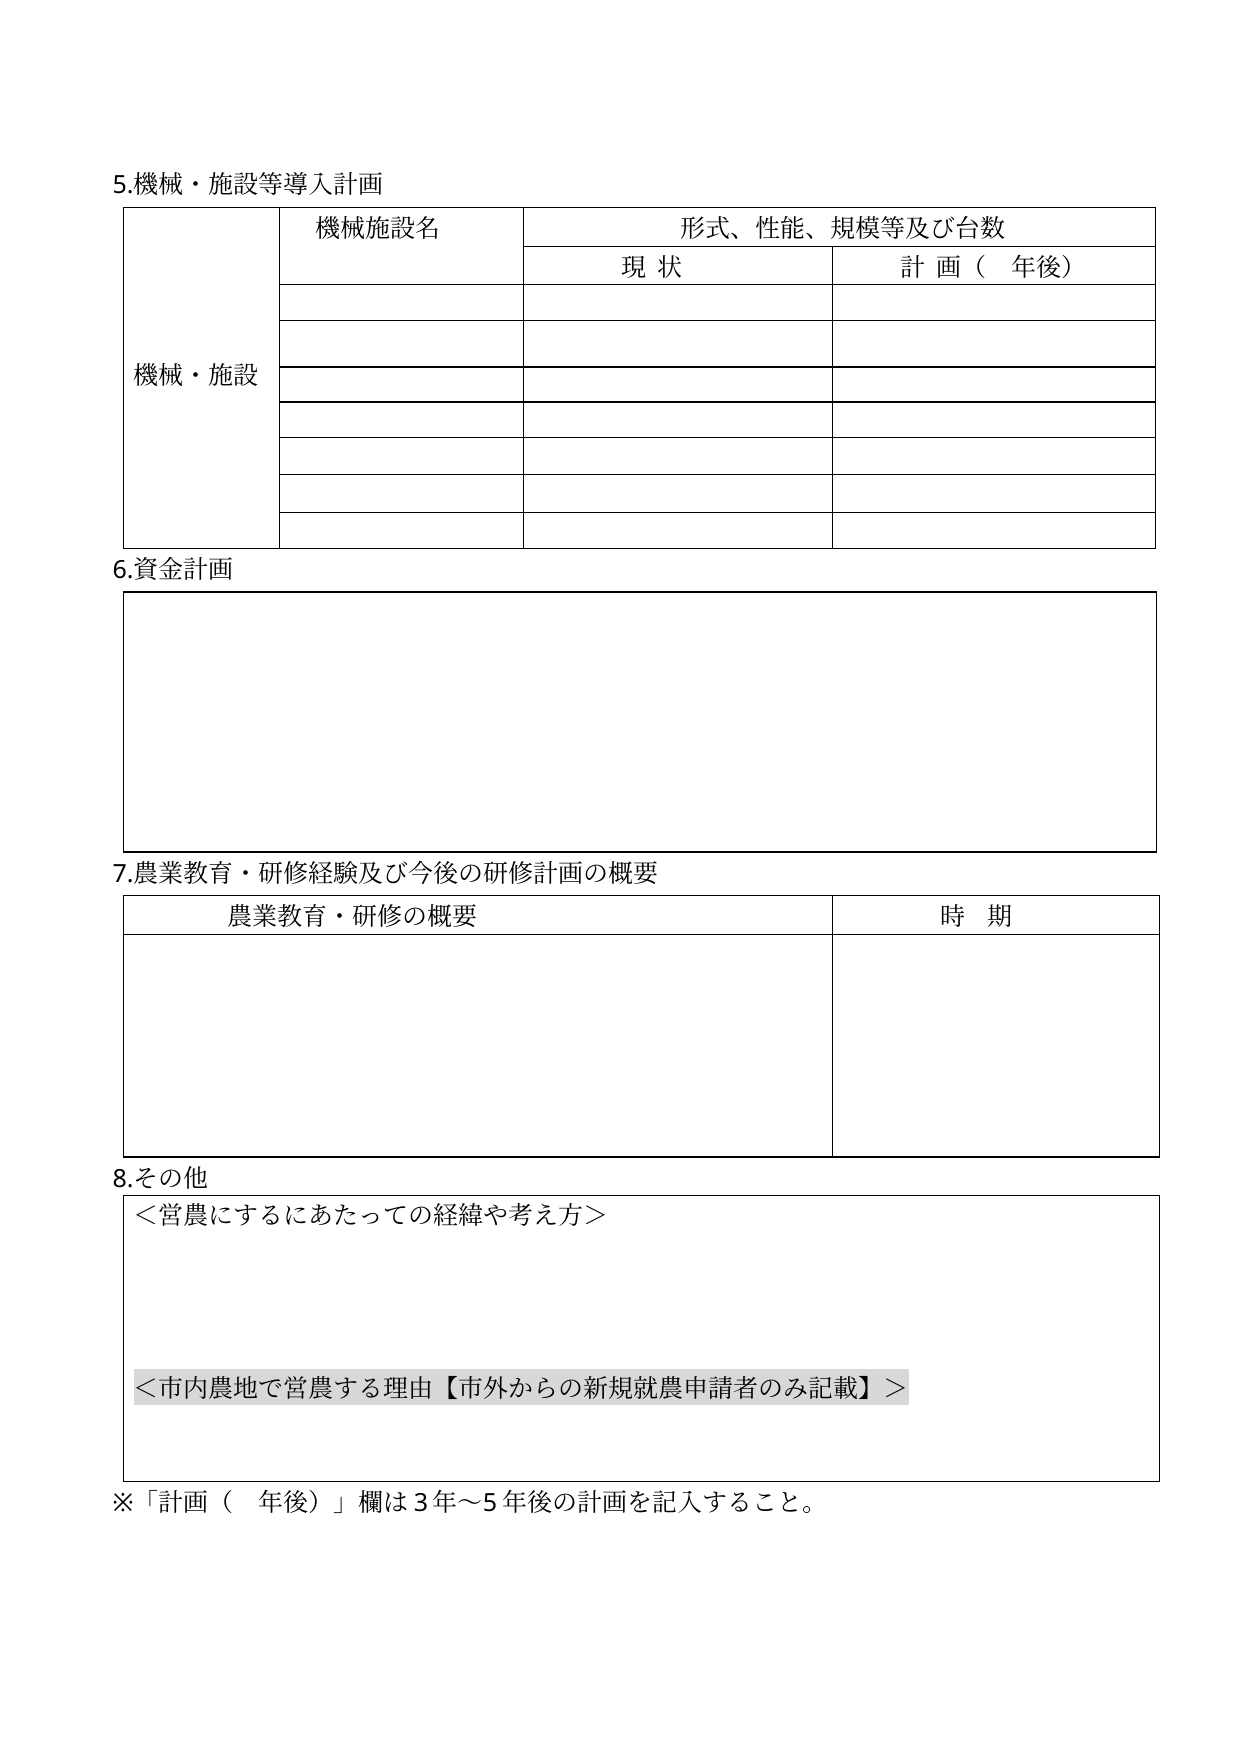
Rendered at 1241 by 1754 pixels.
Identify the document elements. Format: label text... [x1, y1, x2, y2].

text 8.その他 [112, 1157, 1128, 1195]
table_cell 現 状 [524, 247, 832, 284]
text 6.資金計画 [112, 548, 1128, 586]
table_cell [833, 285, 1155, 319]
table_cell [833, 403, 1155, 437]
table_header ＜営農にするにあたっての経緯や考え方＞ ＜市内農地で営農する理由【市外からの新規就農申請者のみ記載】＞ [124, 1196, 1159, 1481]
table_cell [524, 368, 832, 401]
table_header 農業教育・研修の概要 [124, 896, 832, 934]
table_cell [524, 285, 832, 319]
table_header 機械施設名 [280, 208, 523, 284]
table_cell [833, 475, 1155, 512]
table_cell [524, 321, 832, 366]
table_cell [833, 321, 1155, 366]
table_cell [833, 438, 1155, 474]
table_header 時 期 [833, 896, 1159, 934]
table_cell [524, 513, 832, 547]
table_header 機械・施設 [124, 208, 279, 547]
table_cell [280, 368, 523, 401]
table_header 形式、性能、規模等及び台数 [524, 208, 1155, 246]
table_cell [833, 935, 1159, 1156]
table_cell [280, 285, 523, 319]
table_cell 計 画（ 年後） [833, 247, 1155, 284]
table_header [124, 593, 1156, 851]
table_cell [280, 321, 523, 366]
text 7.農業教育・研修経験及び今後の研修計画の概要 [112, 852, 1128, 890]
table_cell [280, 513, 523, 547]
table_cell [280, 403, 523, 437]
text 5.機械・施設等導入計画 [112, 164, 1128, 202]
table_cell [280, 438, 523, 474]
table_cell [833, 513, 1155, 547]
table_cell [833, 368, 1155, 401]
table_cell [524, 438, 832, 474]
table_cell [124, 935, 832, 1156]
table_cell [524, 475, 832, 512]
text ※「計画（ 年後）」欄は3年～5年後の計画を記入すること。 [112, 1482, 1128, 1519]
table_cell [280, 475, 523, 512]
table_cell [524, 403, 832, 437]
